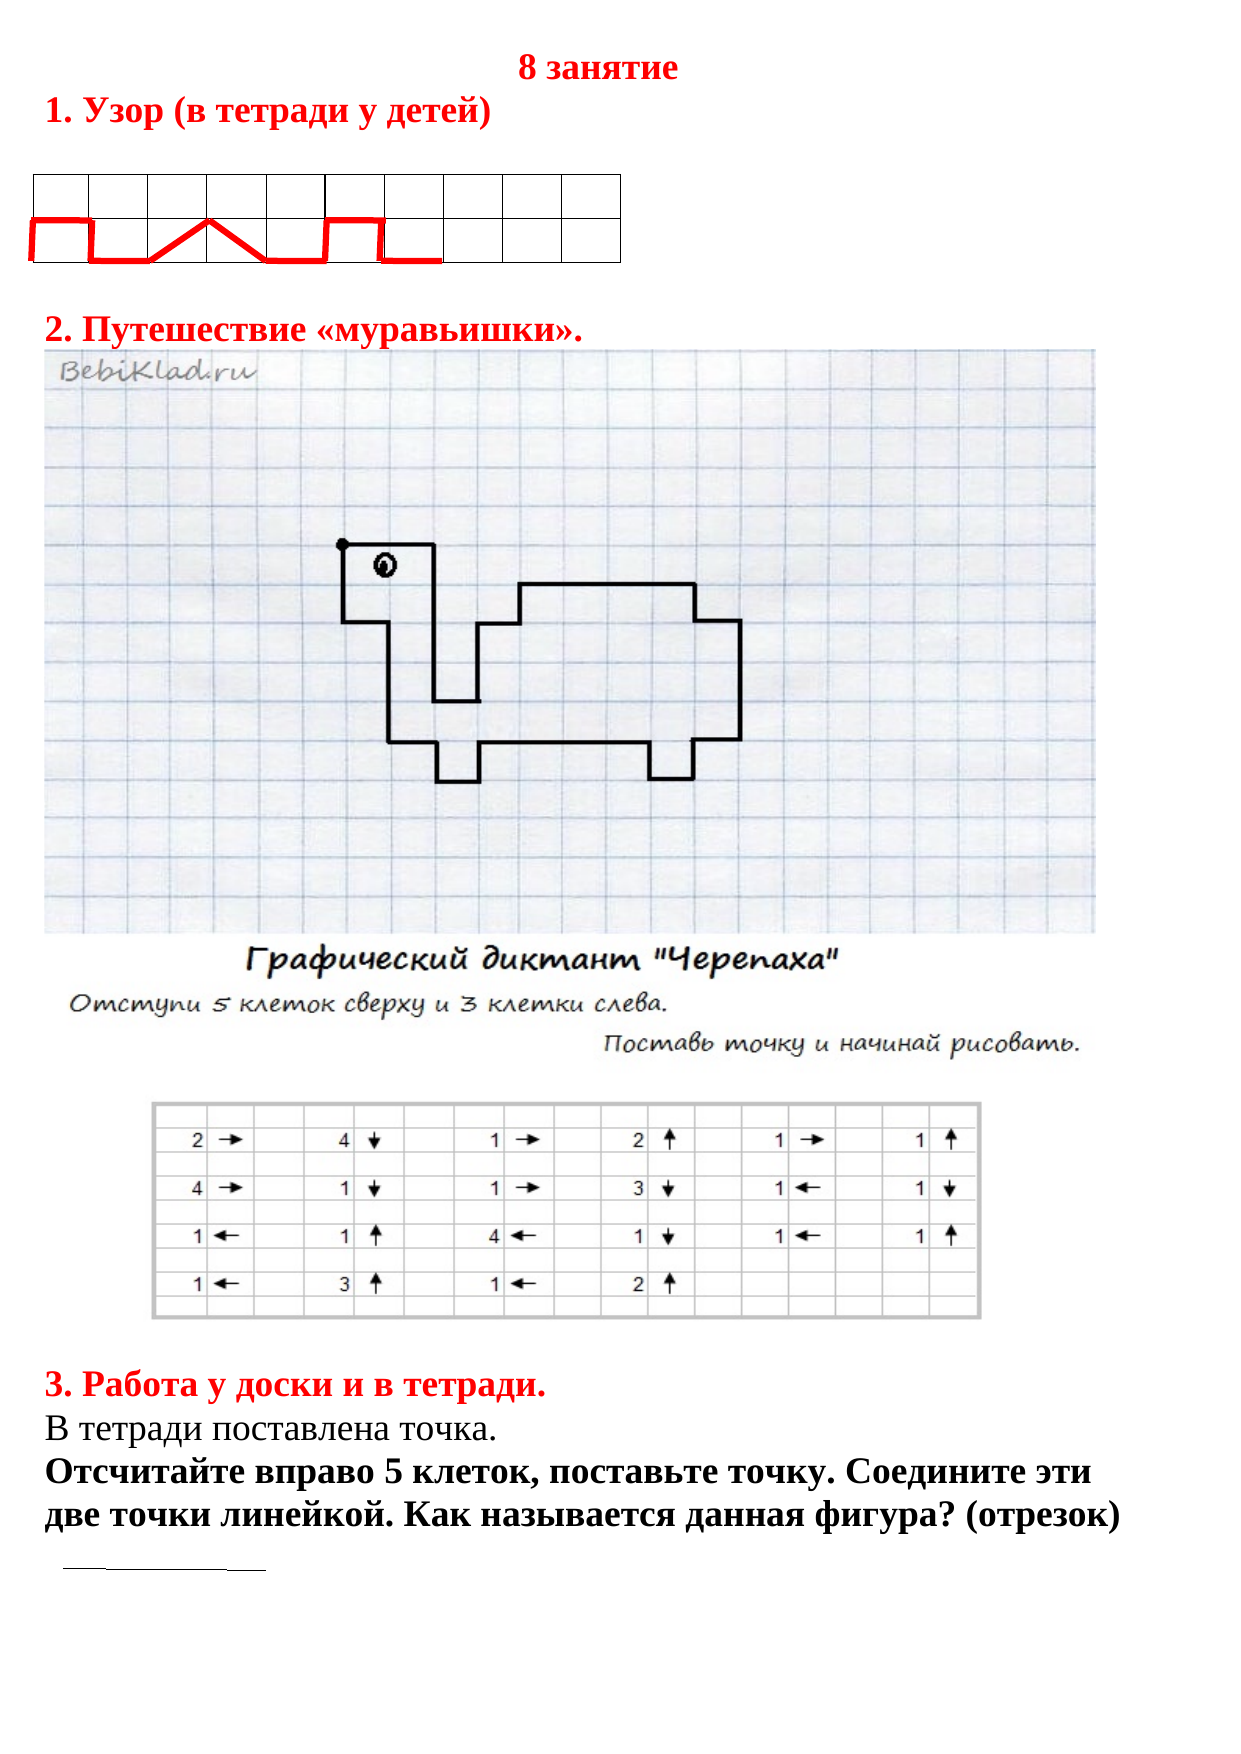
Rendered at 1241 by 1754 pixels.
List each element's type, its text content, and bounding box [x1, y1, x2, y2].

table_header [562, 175, 620, 218]
table_header [503, 175, 561, 218]
text 1. Узор (в тетради у детей) [44, 87, 1152, 131]
table_cell [215, 219, 266, 256]
text В тетради поставлена точка. [44, 1405, 1152, 1448]
table_cell [156, 228, 206, 262]
table_header [326, 175, 384, 217]
table_cell [148, 219, 204, 257]
table_header [34, 175, 88, 217]
table_cell [207, 225, 260, 262]
table_header [89, 175, 147, 218]
table_cell [267, 219, 324, 257]
text 3. Работа у доски и в тетради. [44, 1362, 1152, 1405]
table_header [207, 175, 266, 218]
table_cell [93, 219, 147, 257]
table_cell [503, 219, 561, 262]
table_header [148, 175, 206, 218]
text Отсчитайте вправо 5 клеток, поставьте точку. Соедините эти две точки линейкой. Как называется данная фигура? (отрезок) [44, 1448, 1152, 1534]
table_header [267, 175, 324, 218]
table_header [385, 175, 443, 218]
table_cell [385, 219, 443, 257]
table_cell [562, 219, 620, 262]
text 2. Путешествие «муравьишки». [44, 306, 1152, 349]
table_cell [35, 224, 88, 262]
text 8 занятие [44, 44, 1152, 87]
table_header [444, 175, 502, 218]
table_cell [329, 224, 381, 262]
picture [44, 349, 1096, 1362]
table_cell [444, 219, 502, 262]
